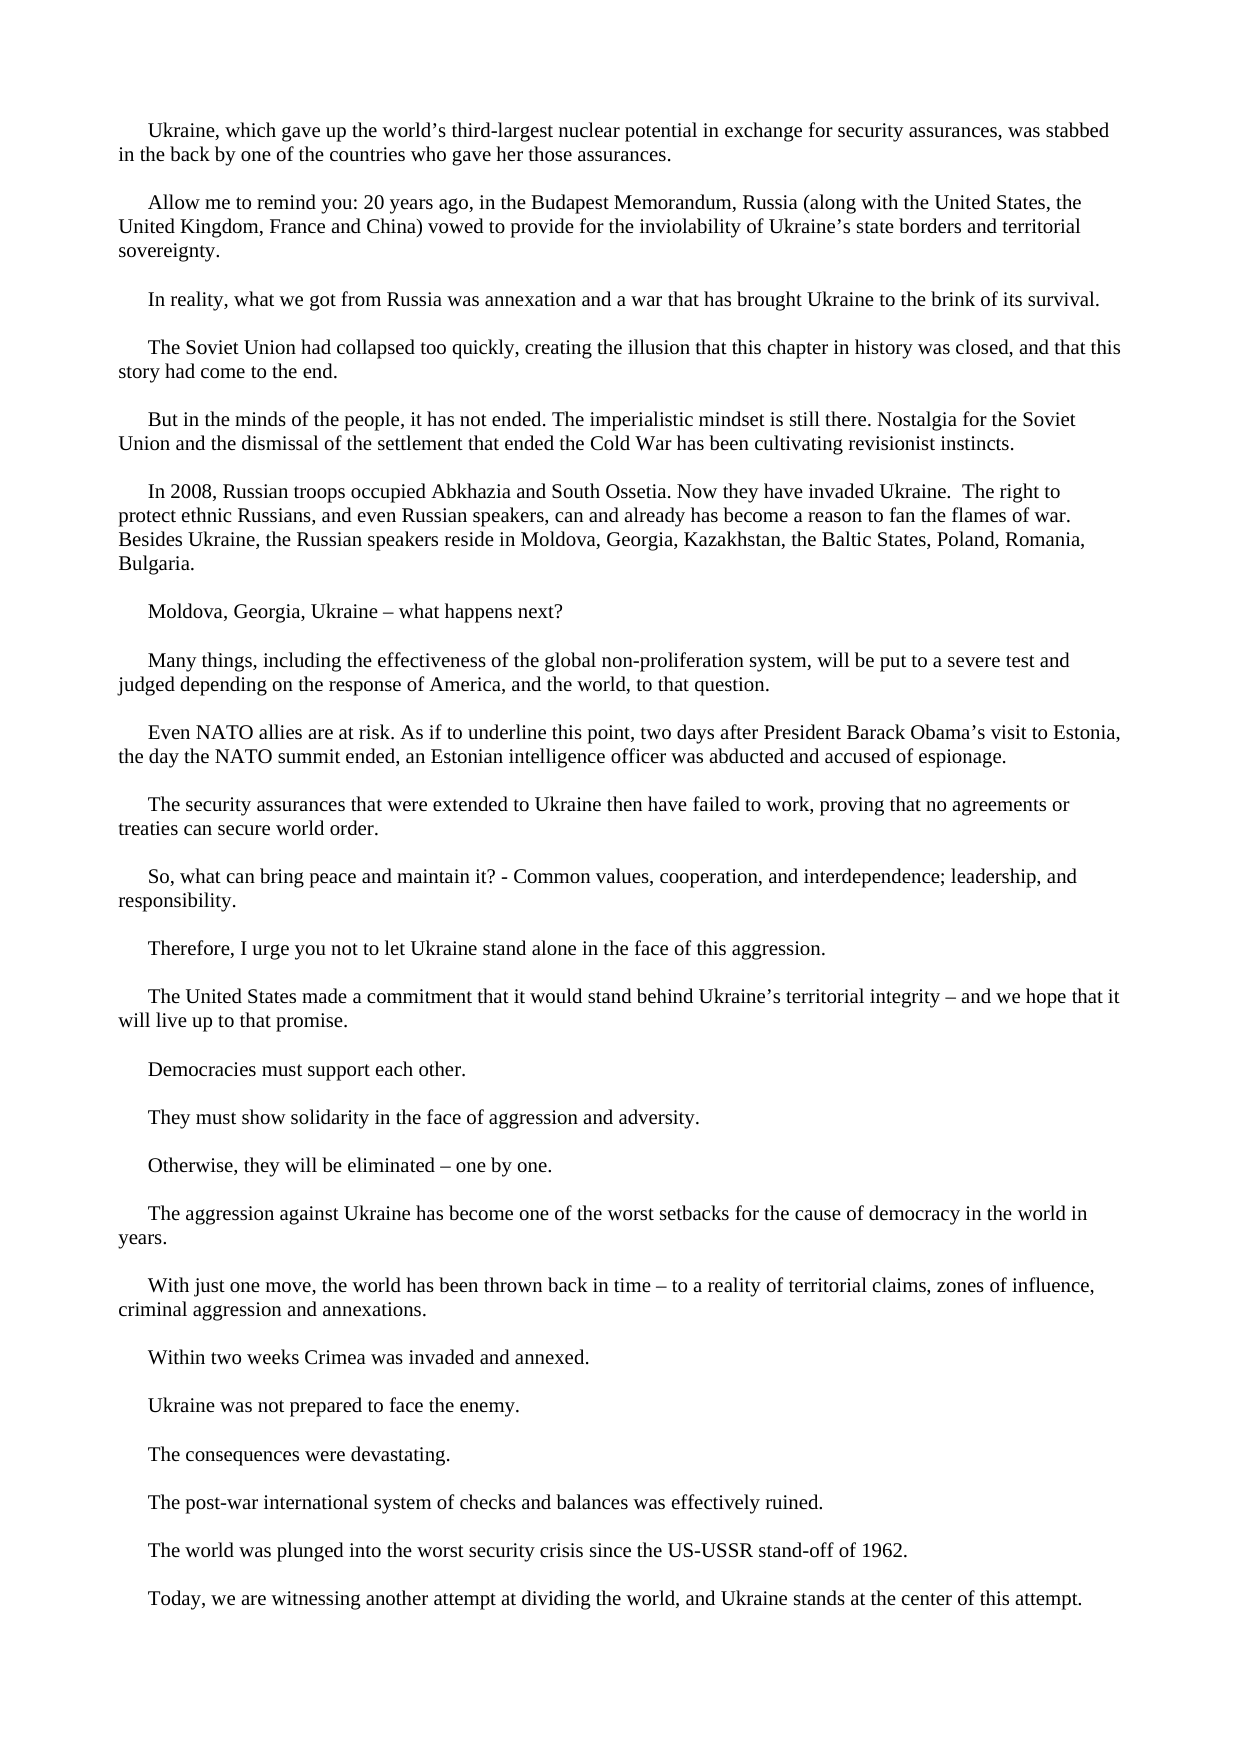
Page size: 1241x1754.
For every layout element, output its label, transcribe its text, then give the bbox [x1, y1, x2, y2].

text So, what can bring peace and maintain it? - Common values, cooperation, and interdependence; leadership, and responsibility. [118, 864, 1122, 912]
text Today, we are witnessing another attempt at dividing the world, and Ukraine stands at the center of this attempt. [118, 1586, 1122, 1610]
text The security assurances that were extended to Ukraine then have failed to work, proving that no agreements or treaties can secure world order. [118, 792, 1122, 840]
text Therefore, I urge you not to let Ukraine stand alone in the face of this aggression. [118, 936, 1122, 960]
text Even NATO allies are at risk. As if to underline this point, two days after President Barack Obama’s visit to Estonia, the day the NATO summit ended, an Estonian intelligence officer was abducted and accused of espionage. [118, 720, 1122, 768]
text Many things, including the effectiveness of the global non-proliferation system, will be put to a severe test and judged depending on the response of America, and the world, to that question. [118, 647, 1122, 696]
text The consequences were devastating. [118, 1442, 1122, 1466]
text In reality, what we got from Russia was annexation and a war that has brought Ukraine to the brink of its survival. [118, 287, 1122, 311]
text The world was plunged into the worst security crisis since the US-USSR stand-off of 1962. [118, 1538, 1122, 1562]
text The United States made a commitment that it would stand behind Ukraine’s territorial integrity – and we hope that it will live up to that promise. [118, 984, 1122, 1032]
text But in the minds of the people, it has not ended. The imperialistic mindset is still there. Nostalgia for the Soviet Union and the dismissal of the settlement that ended the Cold War has been cultivating revisionist instincts. [118, 407, 1122, 455]
text In 2008, Russian troops occupied Abkhazia and South Ossetia. Now they have invaded Ukraine. The right to protect ethnic Russians, and even Russian speakers, can and already has become a reason to fan the flames of war. Besides Ukraine, the Russian speakers reside in Moldova, Georgia, Kazakhstan, the Baltic States, Poland, Romania, Bulgaria. [118, 479, 1122, 575]
text Within two weeks Crimea was invaded and annexed. [118, 1345, 1122, 1369]
text The Soviet Union had collapsed too quickly, creating the illusion that this chapter in history was closed, and that this story had come to the end. [118, 335, 1122, 383]
text Allow me to remind you: 20 years ago, in the Budapest Memorandum, Russia (along with the United States, the United Kingdom, France and China) vowed to provide for the inviolability of Ukraine’s state borders and territorial sovereignty. [118, 190, 1122, 262]
text Moldova, Georgia, Ukraine – what happens next? [118, 599, 1122, 623]
text With just one move, the world has been thrown back in time – to a reality of territorial claims, zones of influence, criminal aggression and annexations. [118, 1273, 1122, 1321]
text The aggression against Ukraine has become one of the worst setbacks for the cause of democracy in the world in years. [118, 1201, 1122, 1249]
text Otherwise, they will be eliminated – one by one. [118, 1153, 1122, 1177]
text Ukraine was not prepared to face the enemy. [118, 1393, 1122, 1417]
text They must show solidarity in the face of aggression and adversity. [118, 1105, 1122, 1129]
text Ukraine, which gave up the world’s third-largest nuclear potential in exchange for security assurances, was stabbed in the back by one of the countries who gave her those assurances. [118, 118, 1122, 166]
text Democracies must support each other. [118, 1057, 1122, 1081]
text The post-war international system of checks and balances was effectively ruined. [118, 1490, 1122, 1514]
